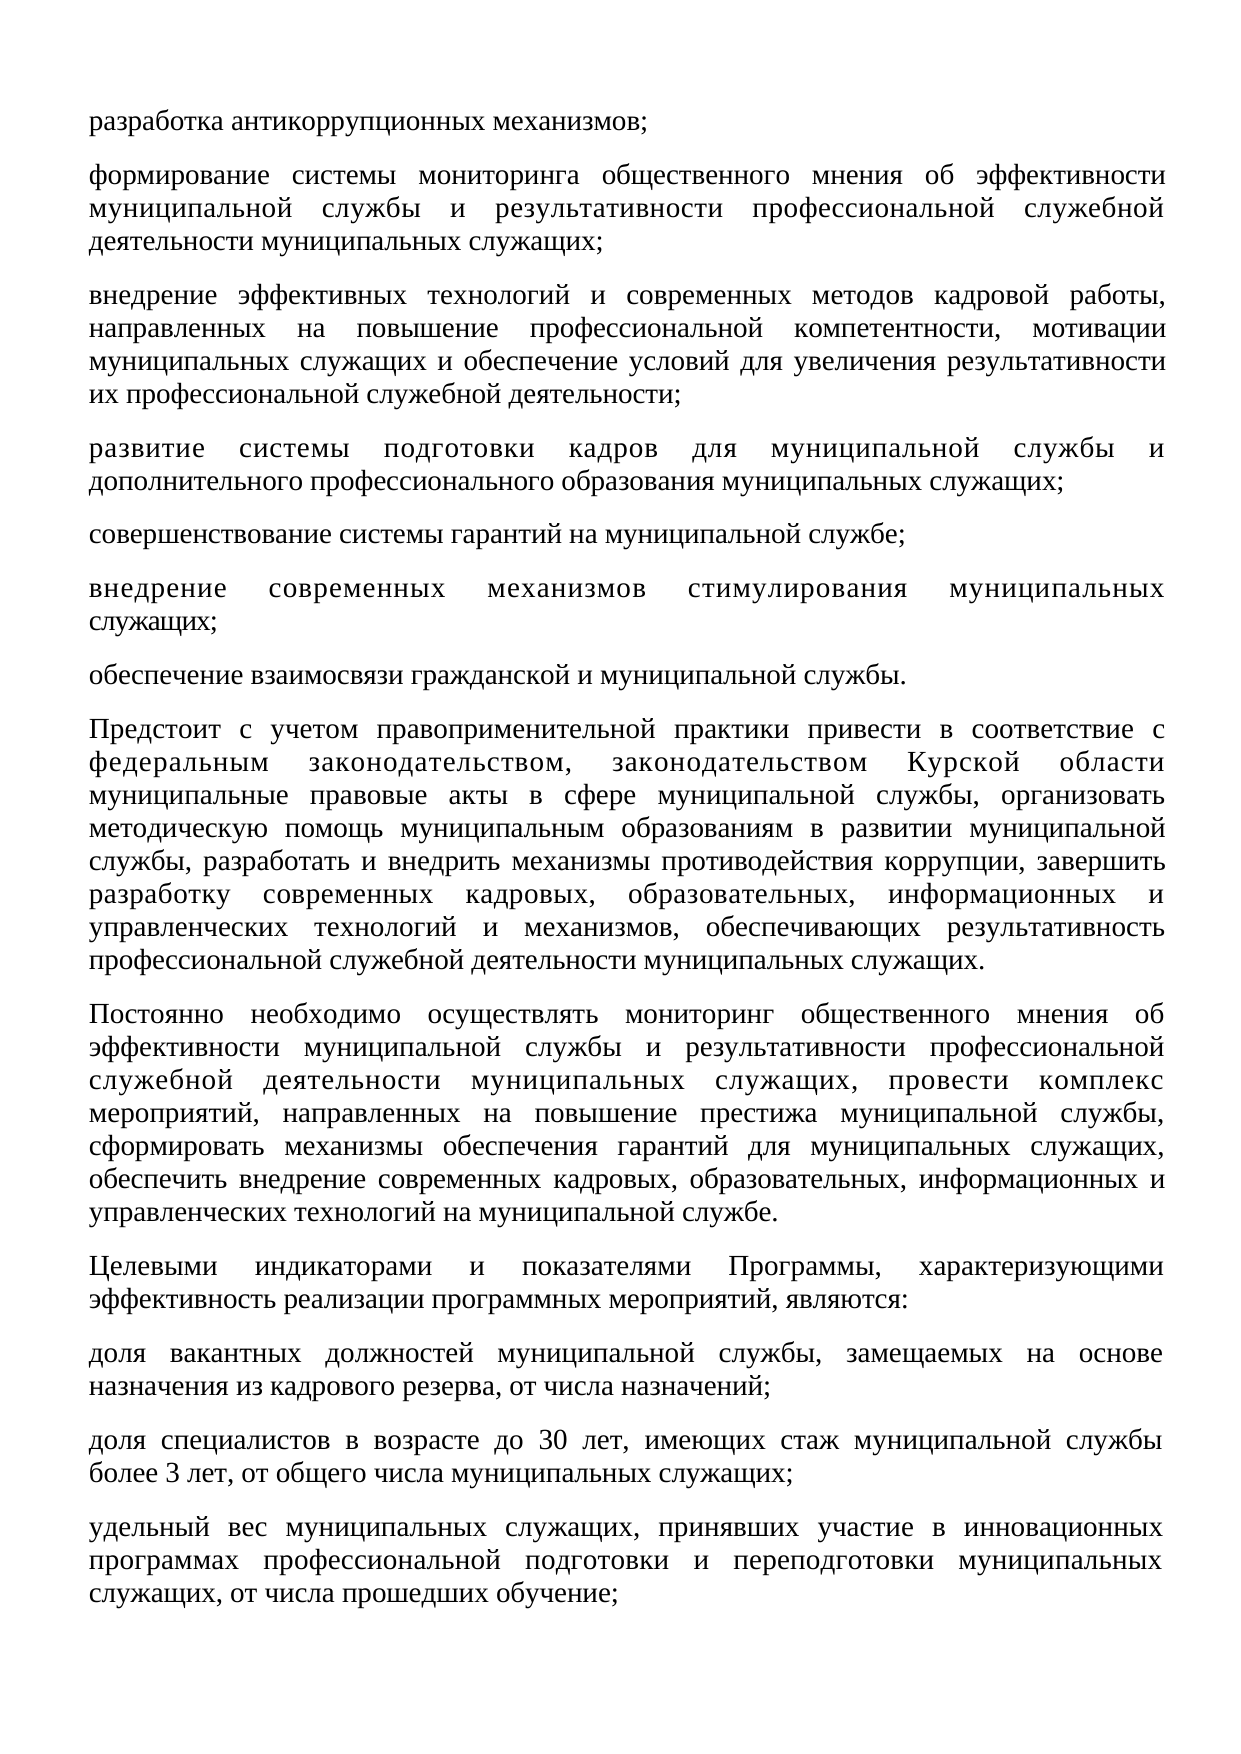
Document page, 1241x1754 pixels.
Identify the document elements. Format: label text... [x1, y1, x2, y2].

text формирование системы мониторинга общественного мнения об эффективности муниципальной службы и результативности профессиональной служебной деятельности муниципальных служащих; [89, 158, 1166, 257]
text совершенствование системы гарантий на муниципальной службе; [89, 517, 1167, 551]
text Целевыми индикаторами и показателями Программы, характеризующими эффективность реализации программных мероприятий, являются: [89, 1249, 1164, 1315]
text удельный вес муниципальных служащих, принявших участие в инновационных программах профессиональной подготовки и переподготовки муниципальных служащих, от числа прошедших обучение; [89, 1510, 1164, 1609]
text разработка антикоррупционных механизмов; [89, 103, 1167, 137]
text внедрение эффективных технологий и современных методов кадровой работы, направленных на повышение профессиональной компетентности, мотивации муниципальных служащих и обеспечение условий для увеличения результативности их профессиональной служебной деятельности; [89, 278, 1167, 410]
text Предстоит с учетом правоприменительной практики привести в соответствие с федеральным законодательством, законодательством Курской области муниципальные правовые акты в сфере муниципальной службы, организовать методическую помощь муниципальным образованиям в развитии муниципальной службы, разработать и внедрить механизмы противодействия коррупции, завершить разработку современных кадровых, образовательных, информационных и управленческих технологий и механизмов, обеспечивающих результативность профессиональной служебной деятельности муниципальных служащих. [89, 712, 1166, 976]
text Постоянно необходимо осуществлять мониторинг общественного мнения об эффективности муниципальной службы и результативности профессиональной служебной деятельности муниципальных служащих, провести комплекс мероприятий, направленных на повышение престижа муниципальной службы, сформировать механизмы обеспечения гарантий для муниципальных служащих, обеспечить внедрение современных кадровых, образовательных, информационных и управленческих технологий на муниципальной службе. [89, 997, 1165, 1228]
text развитие системы подготовки кадров для муниципальной службы и дополнительного профессионального образования муниципальных служащих; [89, 431, 1166, 497]
text доля вакантных должностей муниципальной службы, замещаемых на основе назначения из кадрового резерва, от числа назначений; [89, 1336, 1164, 1402]
text внедрение современных механизмов стимулирования муниципальных служащих; [89, 571, 1166, 637]
text доля специалистов в возрасте до 30 лет, имеющих стаж муниципальной службы более 3 лет, от общего числа муниципальных служащих; [89, 1423, 1164, 1489]
text обеспечение взаимосвязи гражданской и муниципальной службы. [89, 658, 1167, 691]
